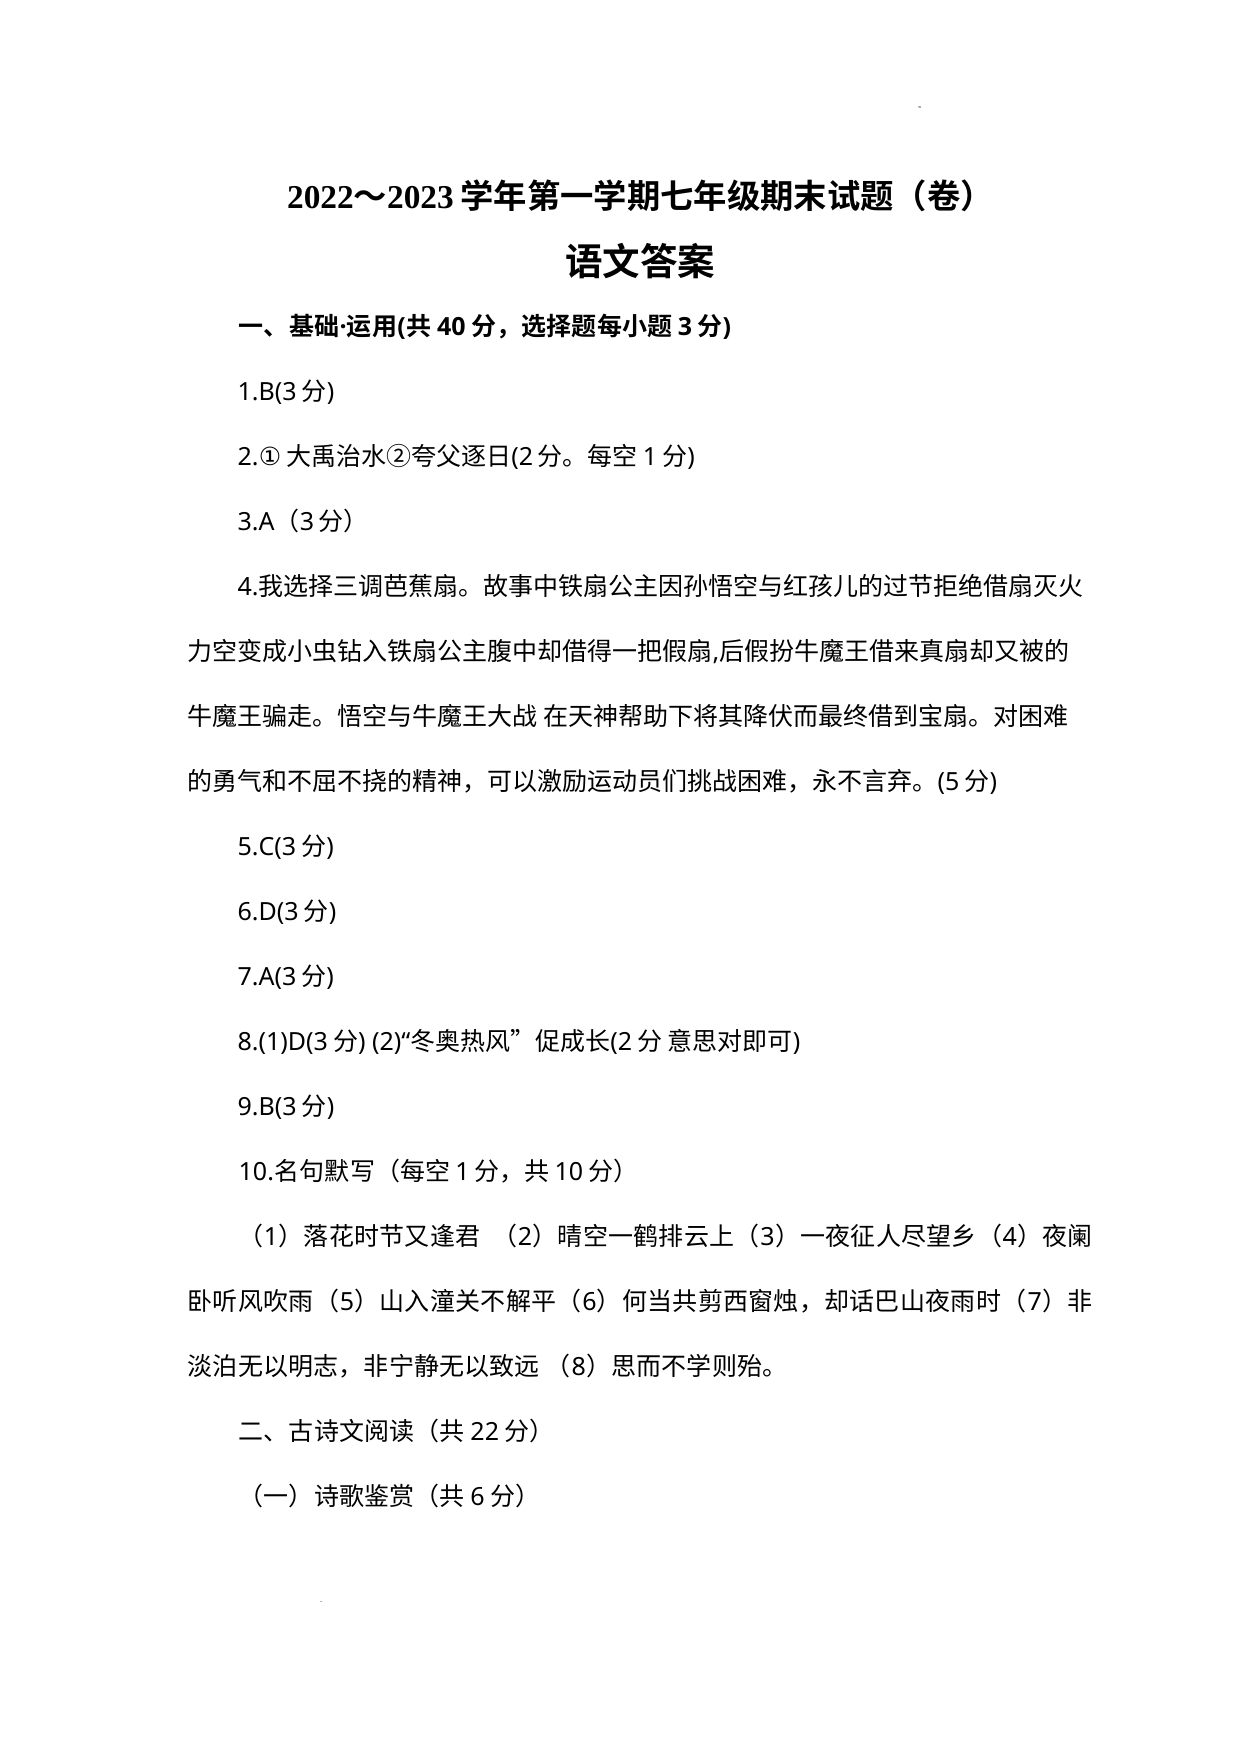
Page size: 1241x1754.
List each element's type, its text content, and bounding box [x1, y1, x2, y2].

text 1.B(3分) [187, 357, 1093, 422]
text 6.D(3分) [187, 877, 1093, 942]
text 3.A（3分） [187, 487, 1093, 552]
text 5.C(3分) [187, 812, 1093, 877]
text 二、古诗文阅读（共22分） [187, 1397, 1093, 1462]
text 2022～2023学年第一学期七年级期末试题（卷） [187, 162, 1093, 227]
text 一、基础·运用(共 40分，选择题每小题3分) [187, 292, 1093, 357]
text （1）落花时节又逢君 （2）晴空一鹤排云上（3）一夜征人尽望乡（4）夜阑卧听风吹雨（5）山入潼关不解平（6）何当共剪西窗烛，却话巴山夜雨时（7）非淡泊无以明志，非宁静无以致远 （8）思而不学则殆。 [187, 1202, 1093, 1397]
text 10.名句默写（每空1分，共10分） [187, 1137, 1093, 1202]
text 7.A(3分) [187, 942, 1093, 1007]
text 4.我选择三调芭蕉扇。故事中铁扇公主因孙悟空与红孩儿的过节拒绝借扇灭火力空变成小虫钻入铁扇公主腹中却借得一把假扇,后假扮牛魔王借来真扇却又被的牛魔王骗走。悟空与牛魔王大战 在天神帮助下将其降伏而最终借到宝扇。对困难的勇气和不屈不挠的精神，可以激励运动员们挑战困难，永不言弃。(5分) [187, 552, 1093, 812]
text 8.(1)D(3分) (2)“冬奥热风”促成长(2分 意思对即可) [187, 1007, 1093, 1072]
text 9.B(3分) [187, 1072, 1093, 1137]
text 语文答案 [187, 227, 1093, 292]
text （一）诗歌鉴赏（共6分） [187, 1462, 1093, 1527]
text 2.①大禹治水②夸父逐日(2分。每空1分) [187, 422, 1093, 487]
